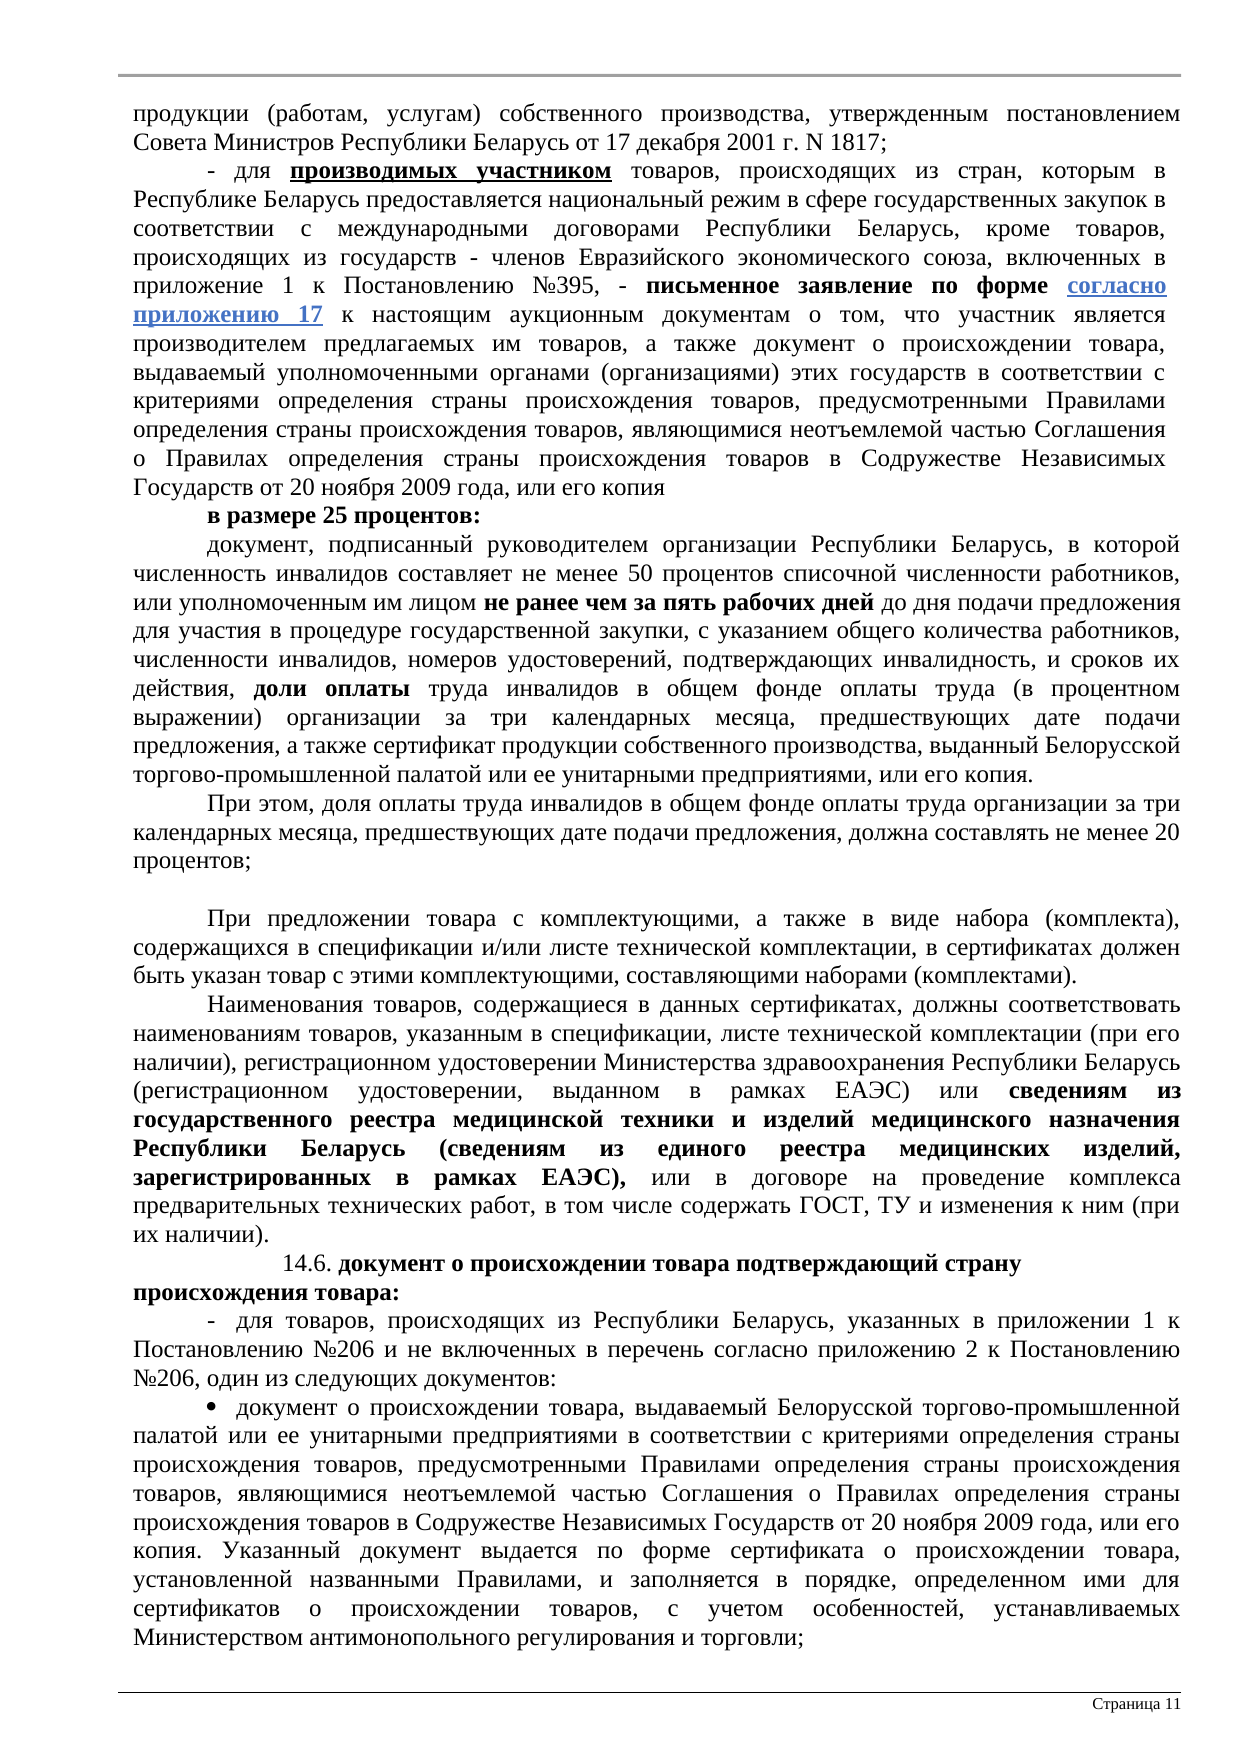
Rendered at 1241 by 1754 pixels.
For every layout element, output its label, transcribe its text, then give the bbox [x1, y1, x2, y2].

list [133, 98, 1181, 155]
text - для производимых участником товаров, происходящих из стран, которым в Республике Беларусь предоставляется национальный режим в сфере государственных закупок в соответствии с международными договорами Республики Беларусь, кроме товаров, происходящих из государств - членов Евразийского экономического союза, включенных в приложение 1 к Постановлению №395, - письменное заявление по форме согласно приложению 17 к настоящим аукционным документам о том, что участник является производителем предлагаемых им товаров, а также документ о происхождении товара, выдаваемый уполномоченными органами (организациями) этих государств в соответствии с критериями определения страны происхождения товаров, предусмотренными Правилами определения страны происхождения товаров, являющимися неотъемлемой частью Соглашения о Правилах определения страны происхождения товаров в Содружестве Независимых Государств от 20 ноября 2009 года, или его копия [133, 155, 1167, 500]
text Наименования товаров, содержащиеся в данных сертификатах, должны соответствовать наименованиям товаров, указанным в спецификации, листе технической комплектации (при его наличии), регистрационном удостоверении Министерства здравоохранения Республики Беларусь (регистрационном удостоверении, выданном в рамках ЕАЭС) или сведениям из государственного реестра медицинской техники и изделий медицинского назначения Республики Беларусь (сведениям из единого реестра медицинских изделий, зарегистрированных в рамках ЕАЭС), или в договоре на проведение комплекса предварительных технических работ, в том числе содержать ГОСТ, ТУ и изменения к ним (при их наличии). [133, 989, 1181, 1248]
list для товаров, происходящих из Республики Беларусь, указанных в приложении 1 к Постановлению №206 и не включенных в перечень согласно приложению 2 к Постановлению №206, один из следующих документов: [133, 1305, 1181, 1392]
list документ о происхождении товара, выдаваемый Белорусской торгово-промышленной палатой или ее унитарными предприятиями в соответствии с критериями определения страны происхождения товаров, предусмотренными Правилами определения страны происхождения товаров, являющимися неотъемлемой частью Соглашения о Правилах определения страны происхождения товаров в Содружестве Независимых Государств от 20 ноября 2009 года, или его копия. Указанный документ выдается по форме сертификата о происхождении товара, установленной названными Правилами, и заполняется в порядке, определенном ими для сертификатов о происхождении товаров, с учетом особенностей, устанавливаемых Министерством антимонопольного регулирования и торговли; [133, 1392, 1181, 1650]
text 14.6. документ о происхождении товара подтверждающий страну происхождения товара: [133, 1248, 1181, 1305]
text документ, подписанный руководителем организации Республики Беларусь, в которой численность инвалидов составляет не менее 50 процентов списочной численности работников, или уполномоченным им лицом не ранее чем за пять рабочих дней до дня подачи предложения для участия в процедуре государственной закупки, с указанием общего количества работников, численности инвалидов, номеров удостоверений, подтверждающих инвалидность, и сроков их действия, доли оплаты труда инвалидов в общем фонде оплаты труда (в процентном выражении) организации за три календарных месяца, предшествующих дате подачи предложения, а также сертификат продукции собственного производства, выданный Белорусской торгово-промышленной палатой или ее унитарными предприятиями, или его копия. [133, 529, 1181, 788]
text При этом, доля оплаты труда инвалидов в общем фонде оплаты труда организации за три календарных месяца, предшествующих дате подачи предложения, должна составлять не менее 20 процентов; [133, 788, 1181, 874]
text в размере 25 процентов: [133, 500, 1181, 529]
text При предложении товара с комплектующими, а также в виде набора (комплекта), содержащихся в спецификации и/или листе технической комплектации, в сертификатах должен быть указан товар с этими комплектующими, составляющими наборами (комплектами). [133, 903, 1181, 989]
